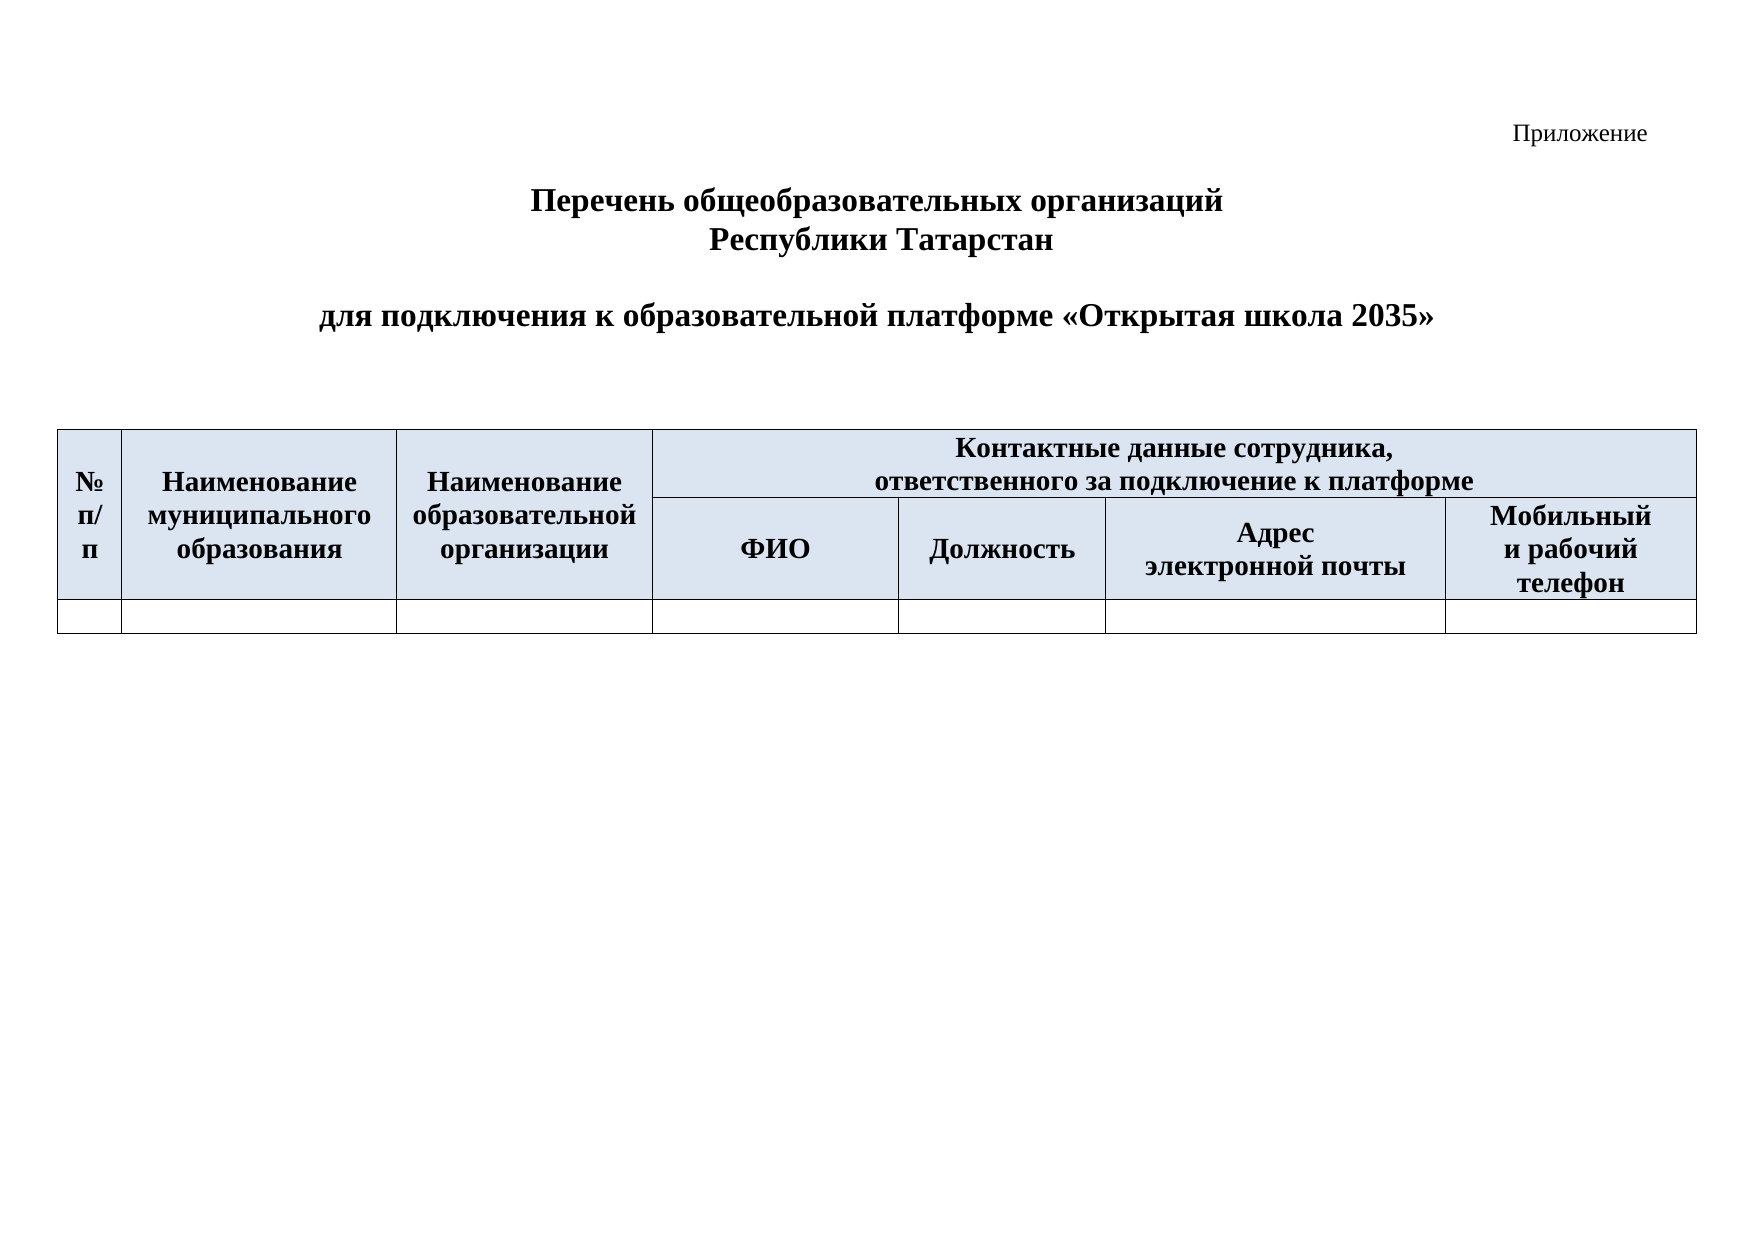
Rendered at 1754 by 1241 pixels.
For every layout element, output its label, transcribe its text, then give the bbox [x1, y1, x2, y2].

table_header Наименование муниципального образования [122, 430, 396, 599]
table_cell [1446, 600, 1696, 633]
table_cell ФИО [653, 498, 898, 599]
text Приложение [106, 118, 1648, 147]
text Перечень общеобразовательных организаций [106, 180, 1648, 219]
table_header № п/п [58, 430, 121, 599]
table_cell Должность [899, 498, 1105, 599]
table_cell [899, 600, 1105, 633]
text Республики Татарстан [106, 219, 1648, 257]
table_cell Адрес электронной почты [1106, 498, 1445, 599]
table_cell Мобильный и рабочий телефон [1446, 498, 1696, 599]
table_cell [397, 600, 652, 633]
table_cell [122, 600, 396, 633]
table_header Контактные данные сотрудника, ответственного за подключение к платформе [653, 430, 1696, 497]
table_cell [653, 600, 898, 633]
table_header Наименование образовательной организации [397, 430, 652, 599]
table_cell [58, 600, 121, 633]
text для подключения к образовательной платформе «Открытая школа 2035» [106, 295, 1648, 334]
table_cell [1106, 600, 1445, 633]
